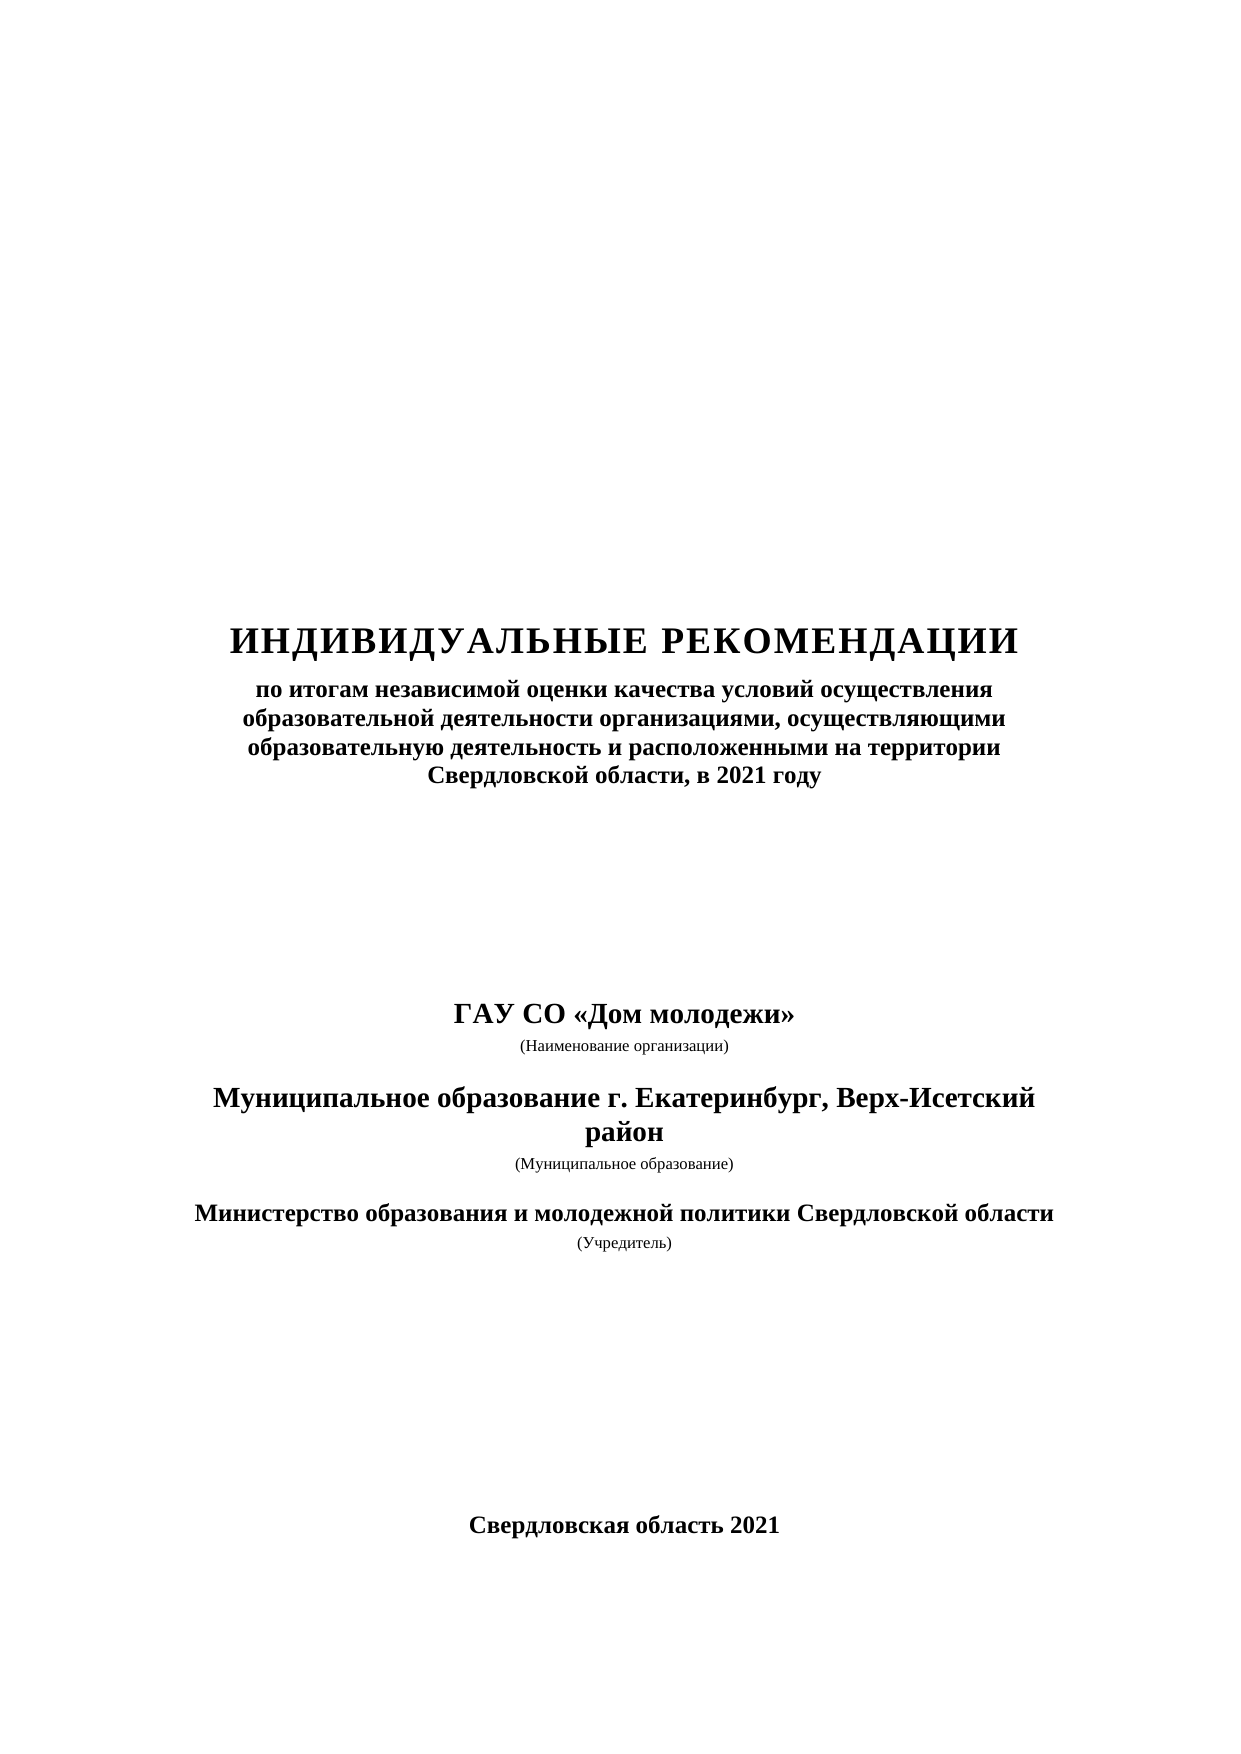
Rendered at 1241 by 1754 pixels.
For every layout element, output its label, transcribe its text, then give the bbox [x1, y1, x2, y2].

text Муниципальное образование г. Екатеринбург, Верх-Исетский район [177, 1080, 1071, 1147]
text (Наименование организации) [177, 1036, 1071, 1055]
text Министерство образования и молодежной политики Свердловской области [177, 1198, 1071, 1226]
text ИНДИВИДУАЛЬНЫЕ РЕКОМЕНДАЦИИ [177, 619, 1071, 662]
text Свердловская область 2021 [177, 1510, 1071, 1539]
text (Учредитель) [177, 1233, 1071, 1252]
text ГАУ СО «Дом молодежи» [177, 996, 1071, 1030]
text (Муниципальное образование) [177, 1153, 1071, 1173]
text по итогам независимой оценки качества условий осуществления образовательной деятельности организациями, осуществляющими образовательную деятельность и расположенными на территории Свердловской области, в 2021 году [177, 674, 1071, 789]
